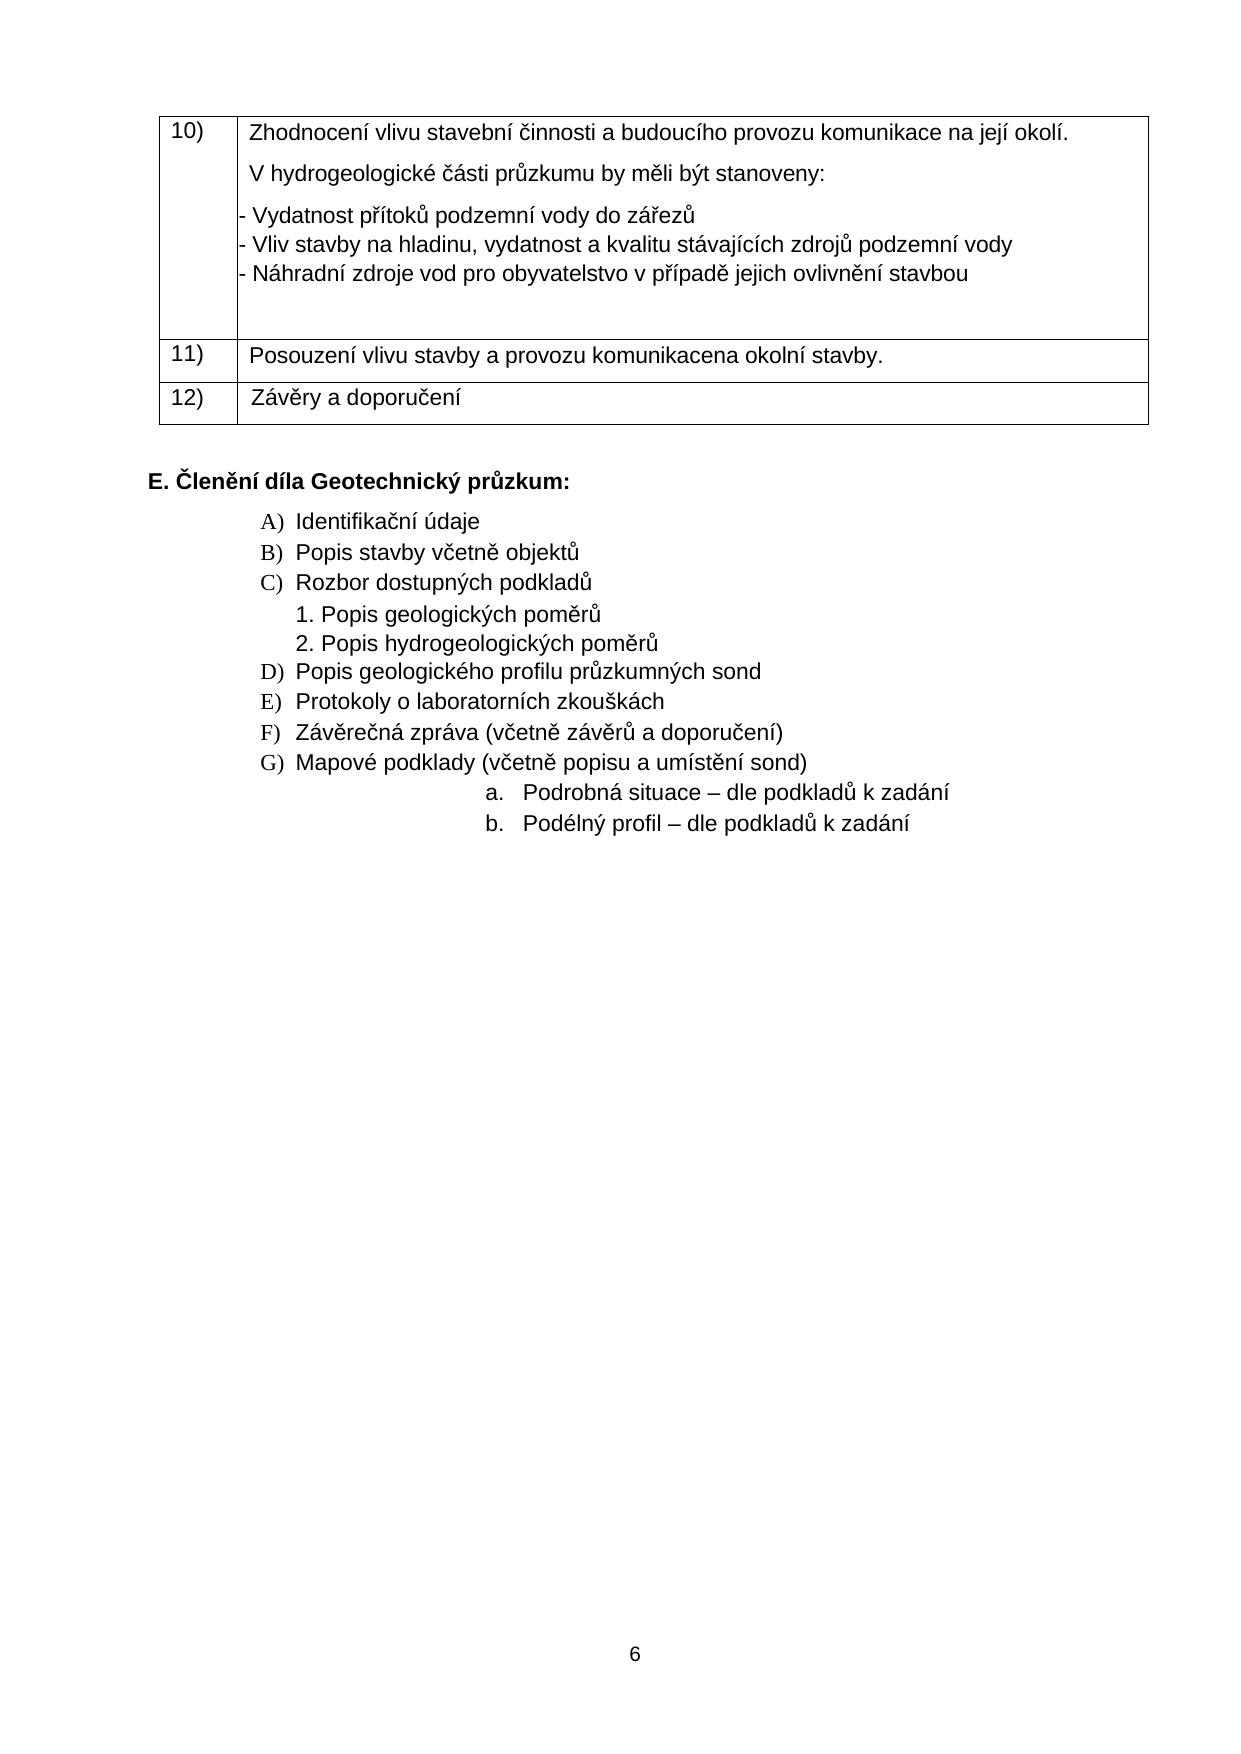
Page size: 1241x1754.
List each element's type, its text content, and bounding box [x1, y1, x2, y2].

list Závěrečná zpráva (včetně závěrů a doporučení) [260, 718, 1122, 745]
text 2. Popis hydrogeologických poměrů [295, 628, 1122, 658]
text 1. Popis geologických poměrů [295, 599, 1122, 628]
list Podélný profil – dle podkladů k zadání [485, 809, 1122, 836]
table_cell Závěry a doporučení [238, 383, 1148, 423]
list Protokoly o laboratorních zkouškách [260, 688, 1122, 714]
table_cell 11) [160, 340, 237, 382]
list Mapové podklady (včetně popisu a umístění sond) [260, 749, 1122, 775]
list Popis geologického profilu průzkumných sond [260, 658, 1122, 684]
list Podrobná situace – dle podkladů k zadání [485, 779, 1122, 806]
table_cell 12) [160, 383, 237, 423]
list Popis stavby včetně objektů [260, 538, 1122, 565]
list Identifikační údaje [260, 508, 1122, 534]
table_cell Zhodnocení vlivu stavební činnosti a budoucího provozu komunikace na její okolí. V hydrogeologické části průzkumu by měli být stanoveny: - Vydatnost přítoků podzemní vody do zářezů - Vliv stavby na hladinu, vydatnost a kvalitu stávajících zdrojů podzemní vody - Náhradní zdroje vod pro obyvatelstvo v případě jejich ovlivnění stavbou [238, 117, 1148, 339]
table_cell 10) [160, 117, 237, 339]
table_cell Posouzení vlivu stavby a provozu komunikacena okolní stavby. [238, 340, 1148, 382]
text E. Členění díla Geotechnický průzkum: [148, 466, 1122, 496]
list Rozbor dostupných podkladů [260, 569, 1122, 595]
